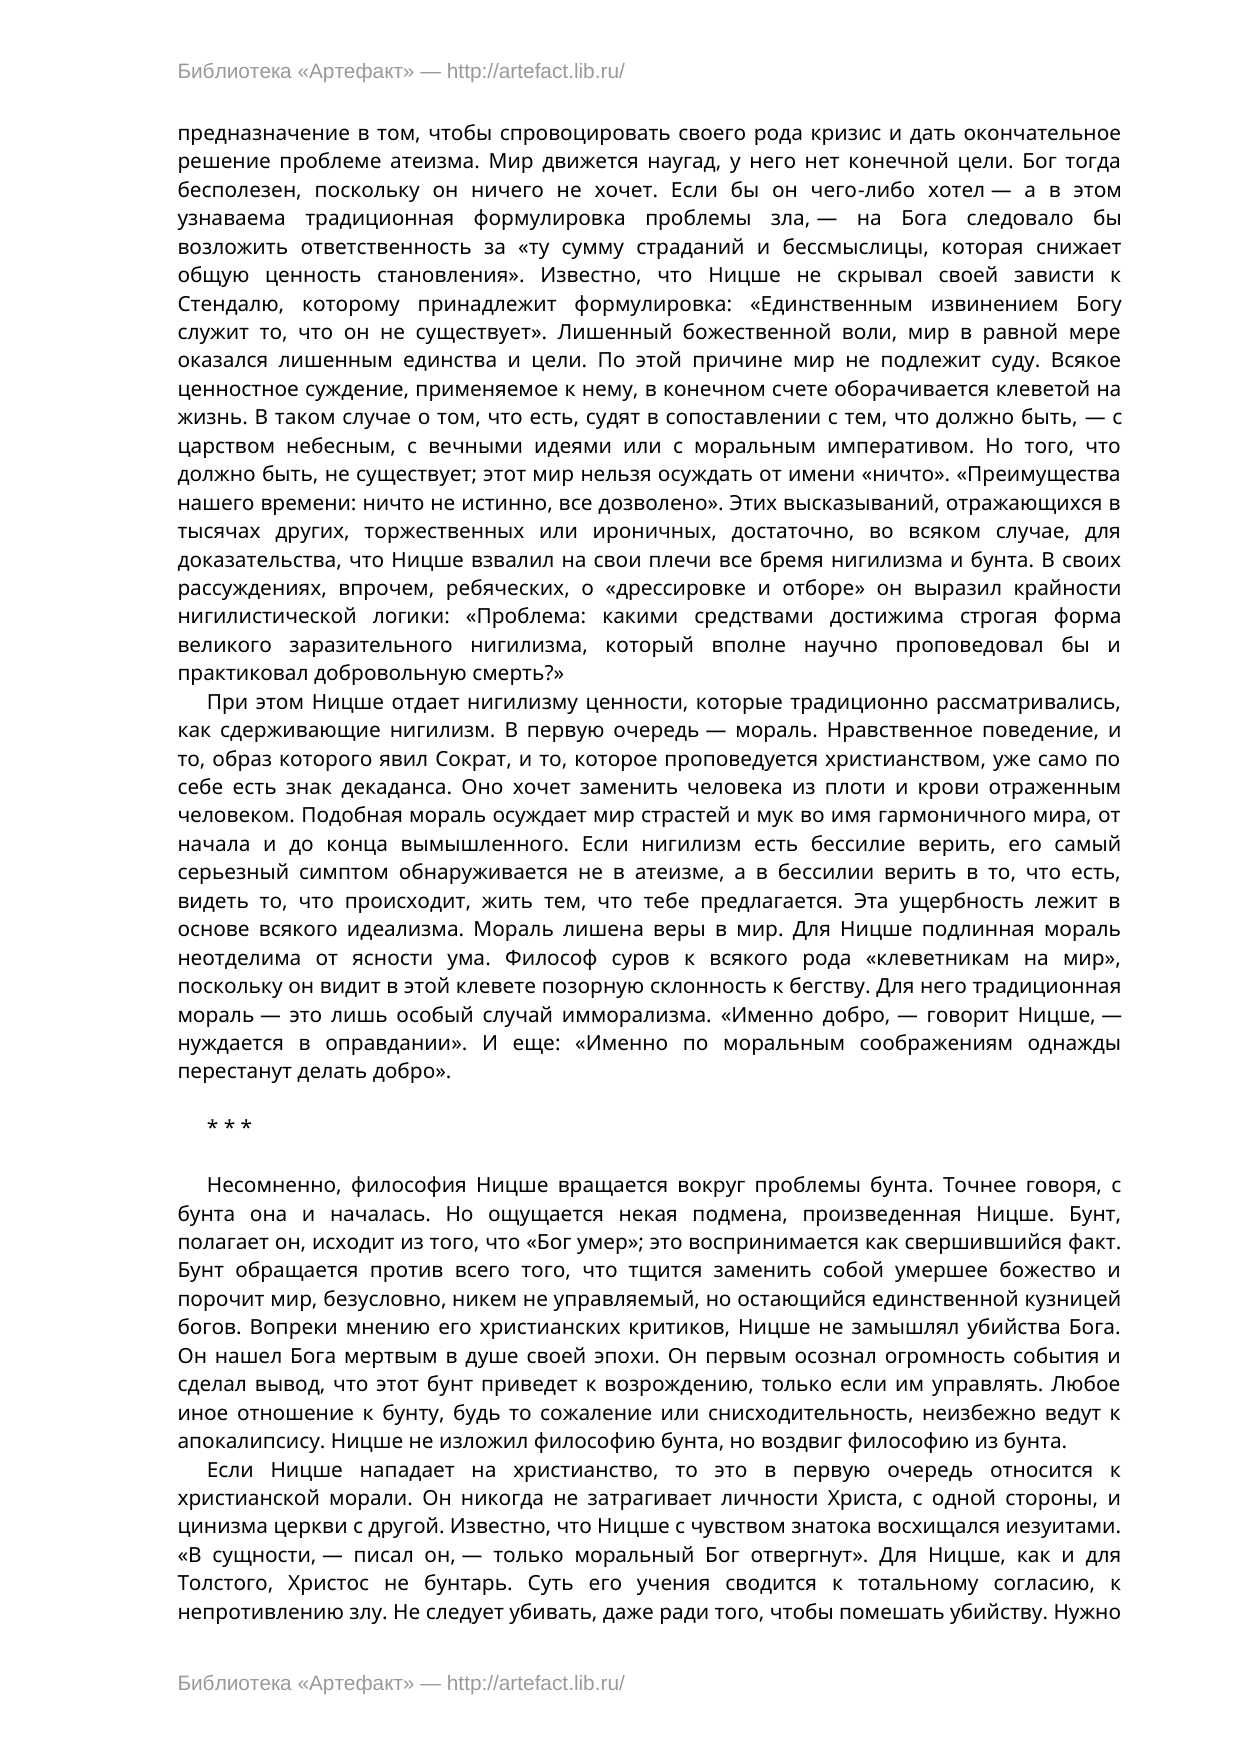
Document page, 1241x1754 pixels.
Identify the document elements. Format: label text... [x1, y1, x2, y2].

text При этом Ницше отдает нигилизму ценности, которые традиционно рассматривались, как сдерживающие нигилизм. В первую очередь — мораль. Нравственное поведение, и то, образ которого явил Сократ, и то, которое проповедуется христианством, уже само по себе есть знак декаданса. Оно хочет заменить человека из плоти и крови отраженным человеком. Подобная мораль осуждает мир страстей и мук во имя гармоничного мира, от начала и до конца вымышленного. Если нигилизм есть бессилие верить, его самый серьезный симптом обнаруживается не в атеизме, а в бессилии верить в то, что есть, видеть то, что происходит, жить тем, что тебе предлагается. Эта ущербность лежит в основе всякого идеализма. Мораль лишена веры в мир. Для Ницше подлинная мораль неотделима от ясности ума. Философ суров к всякого рода «клеветникам на мир», поскольку он видит в этой клевете позорную склонность к бегству. Для него традиционная мораль — это лишь особый случай имморализма. «Именно добро, — говорит Ницше, — нуждается в оправдании». И еще: «Именно по моральным соображениям однажды перестанут делать добро». [177, 687, 1122, 1085]
text Несомненно, философия Ницше вращается вокруг проблемы бунта. Точнее говоря, с бунта она и началась. Но ощущается некая подмена, произведенная Ницше. Бунт, полагает он, исходит из того, что «Бог умер»; это воспринимается как свершившийся факт. Бунт обращается против всего того, что тщится заменить собой умершее божество и порочит мир, безусловно, никем не управляемый, но остающийся единственной кузницей богов. Вопреки мнению его христианских критиков, Ницше не замышлял убийства Бога. Он нашел Бога мертвым в душе своей эпохи. Он первым осознал огромность события и сделал вывод, что этот бунт приведет к возрождению, только если им управлять. Любое иное отношение к бунту, будь то сожаление или снисходительность, неизбежно ведут к апокалипсису. Ницше не изложил философию бунта, но воздвиг философию из бунта. [177, 1170, 1122, 1455]
subtitle * * * [177, 1113, 1122, 1142]
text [177, 118, 1122, 687]
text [177, 1455, 1122, 1625]
